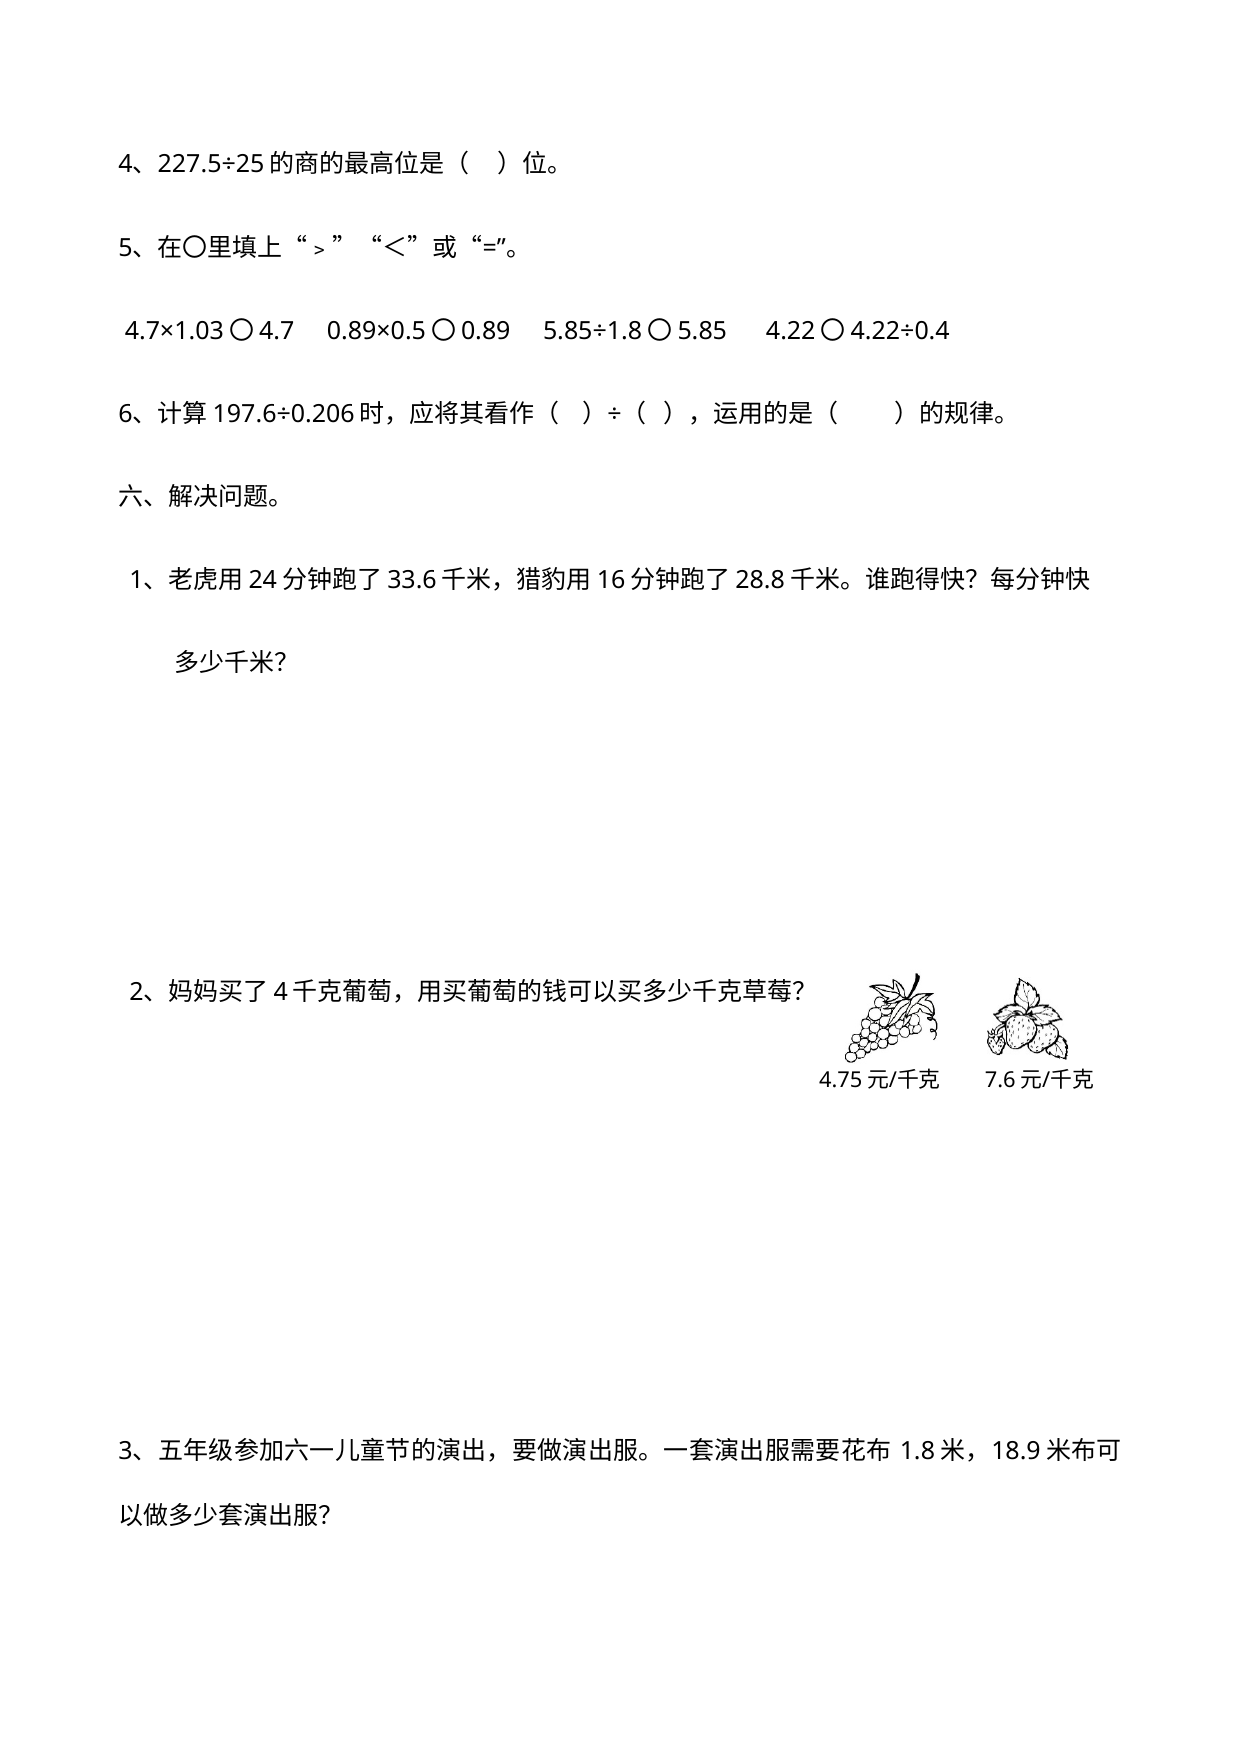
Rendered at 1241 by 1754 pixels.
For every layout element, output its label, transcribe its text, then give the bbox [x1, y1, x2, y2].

text 3、五年级参加六一儿童节的演出，要做演出服。一套演出服需要花布1.8米，18.9米布可以做多少套演出服？ [118, 1416, 1122, 1546]
text 1、老虎用24分钟跑了33.6千米，猎豹用16分钟跑了28.8千米。谁跑得快？每分钟快 [129, 545, 1122, 610]
text 6、计算197.6÷0.206时，应将其看作（ ）÷（ ），运用的是（ ）的规律。 [118, 379, 1122, 444]
text 六、解决问题。 [118, 462, 1122, 527]
text 4、227.5÷25的商的最高位是（ ）位。 [118, 129, 1122, 194]
text 5、在〇里填上“﹥”“＜”或“=”。 [118, 213, 1122, 278]
text 2、妈妈买了4千克葡萄，用买葡萄的钱可以买多少千克草莓？ [129, 957, 1122, 1022]
picture [987, 977, 1069, 1060]
text 多少千米？ [162, 628, 1122, 693]
picture [833, 969, 953, 1069]
text 4.7×1.03〇4.7 0.89×0.5〇0.89 5.85÷1.8〇5.85 4.22〇4.22÷0.4 [118, 296, 1122, 361]
